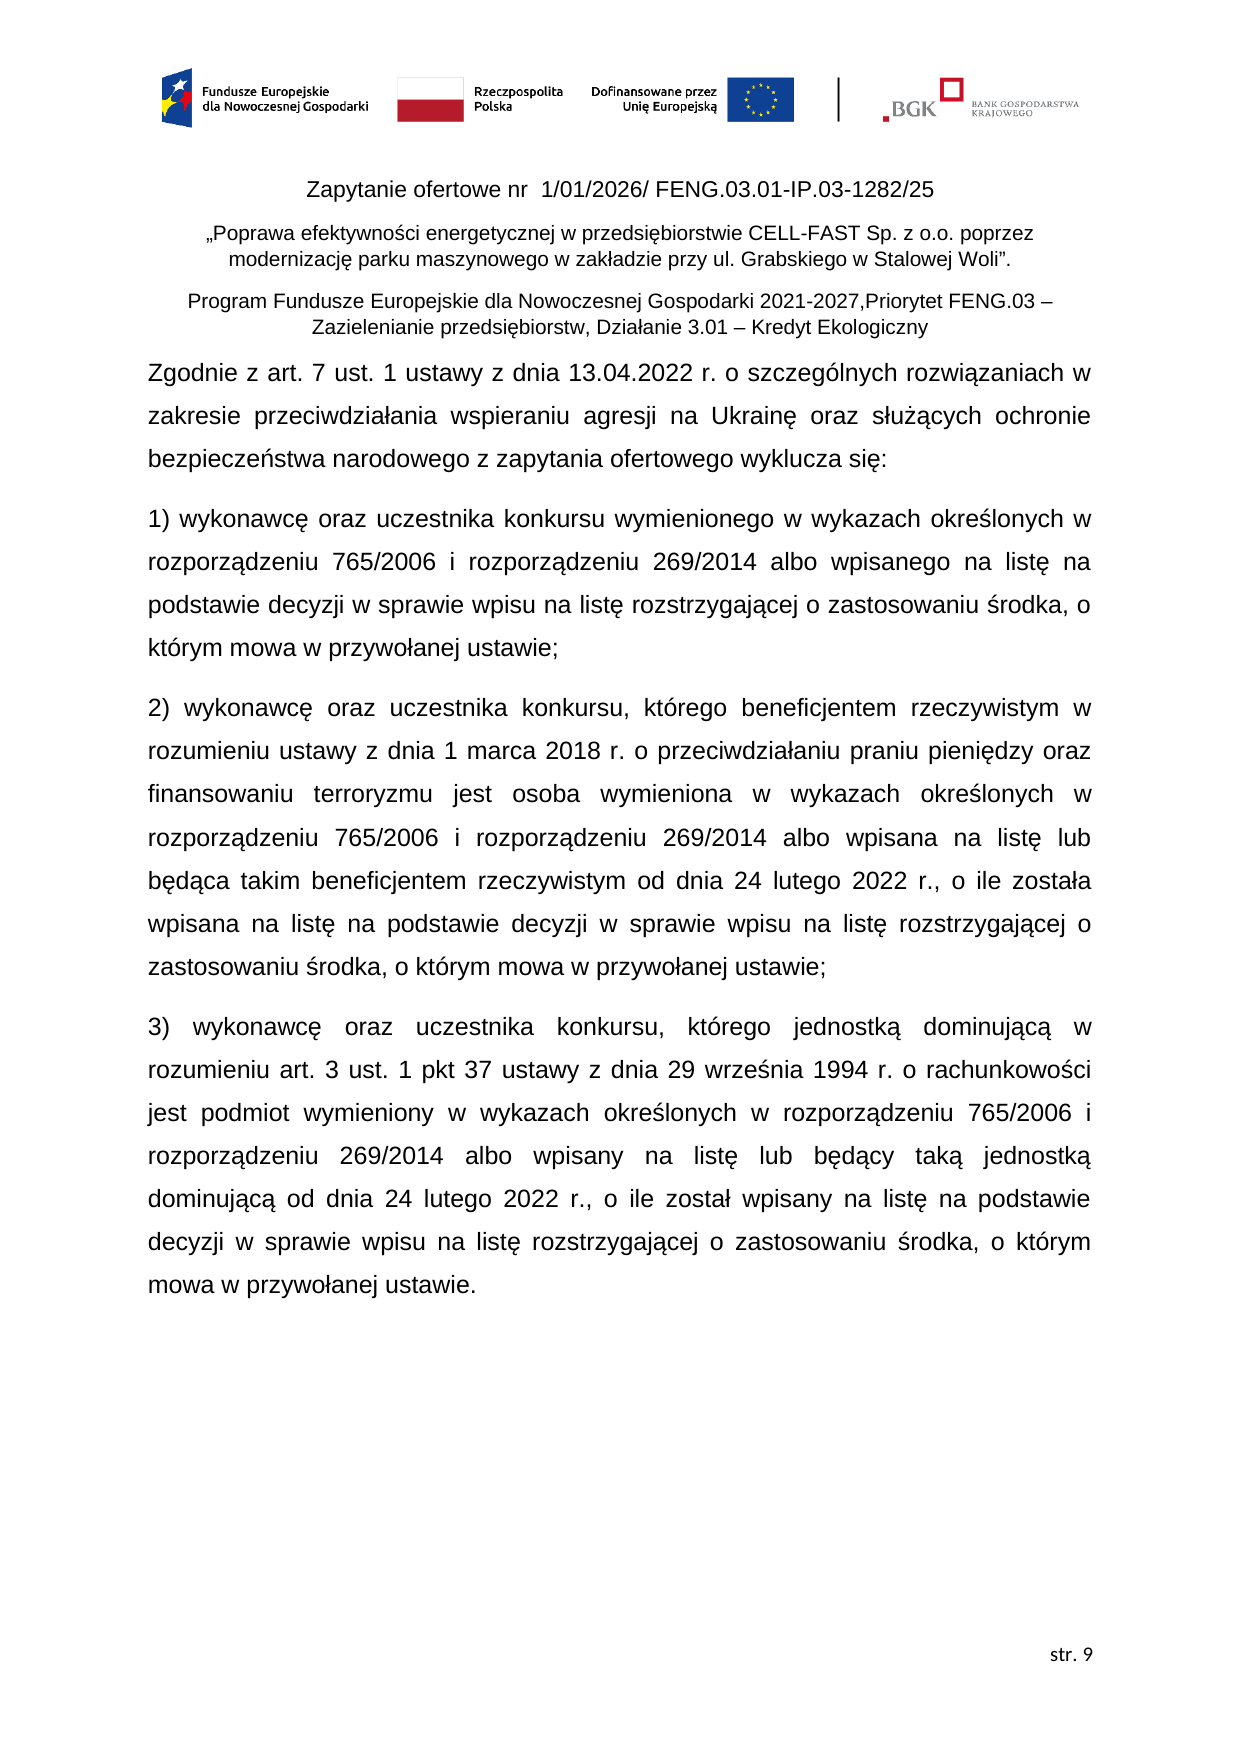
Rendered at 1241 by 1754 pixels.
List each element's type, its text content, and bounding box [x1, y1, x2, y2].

text Zgodnie z art. 7 ust. 1 ustawy z dnia 13.04.2022 r. o szczególnych rozwiązaniach w zakresie przeciwdziałania wspieraniu agresji na Ukrainę oraz służących ochronie bezpieczeństwa narodowego z zapytania ofertowego wyklucza się: [148, 358, 1093, 473]
text 3) wykonawcę oraz uczestnika konkursu, którego jednostką dominującą w rozumieniu art. 3 ust. 1 pkt 37 ustawy z dnia 29 września 1994 r. o rachunkowości jest podmiot wymieniony w wykazach określonych w rozporządzeniu 765/2006 i rozporządzeniu 269/2014 albo wpisany na listę lub będący taką jednostką dominującą od dnia 24 lutego 2022 r., o ile został wpisany na listę na podstawie decyzji w sprawie wpisu na listę rozstrzygającej o zastosowaniu środka, o którym mowa w przywołanej ustawie. [148, 1012, 1093, 1299]
text 2) wykonawcę oraz uczestnika konkursu, którego beneficjentem rzeczywistym w rozumieniu ustawy z dnia 1 marca 2018 r. o przeciwdziałaniu praniu pieniędzy oraz finansowaniu terroryzmu jest osoba wymieniona w wykazach określonych w rozporządzeniu 765/2006 i rozporządzeniu 269/2014 albo wpisana na listę lub będąca takim beneficjentem rzeczywistym od dnia 24 lutego 2022 r., o ile została wpisana na listę na podstawie decyzji w sprawie wpisu na listę rozstrzygającej o zastosowaniu środka, o którym mowa w przywołanej ustawie; [148, 693, 1093, 981]
text 1) wykonawcę oraz uczestnika konkursu wymienionego w wykazach określonych w rozporządzeniu 765/2006 i rozporządzeniu 269/2014 albo wpisanego na listę na podstawie decyzji w sprawie wpisu na listę rozstrzygającej o zastosowaniu środka, o którym mowa w przywołanej ustawie; [148, 504, 1093, 662]
